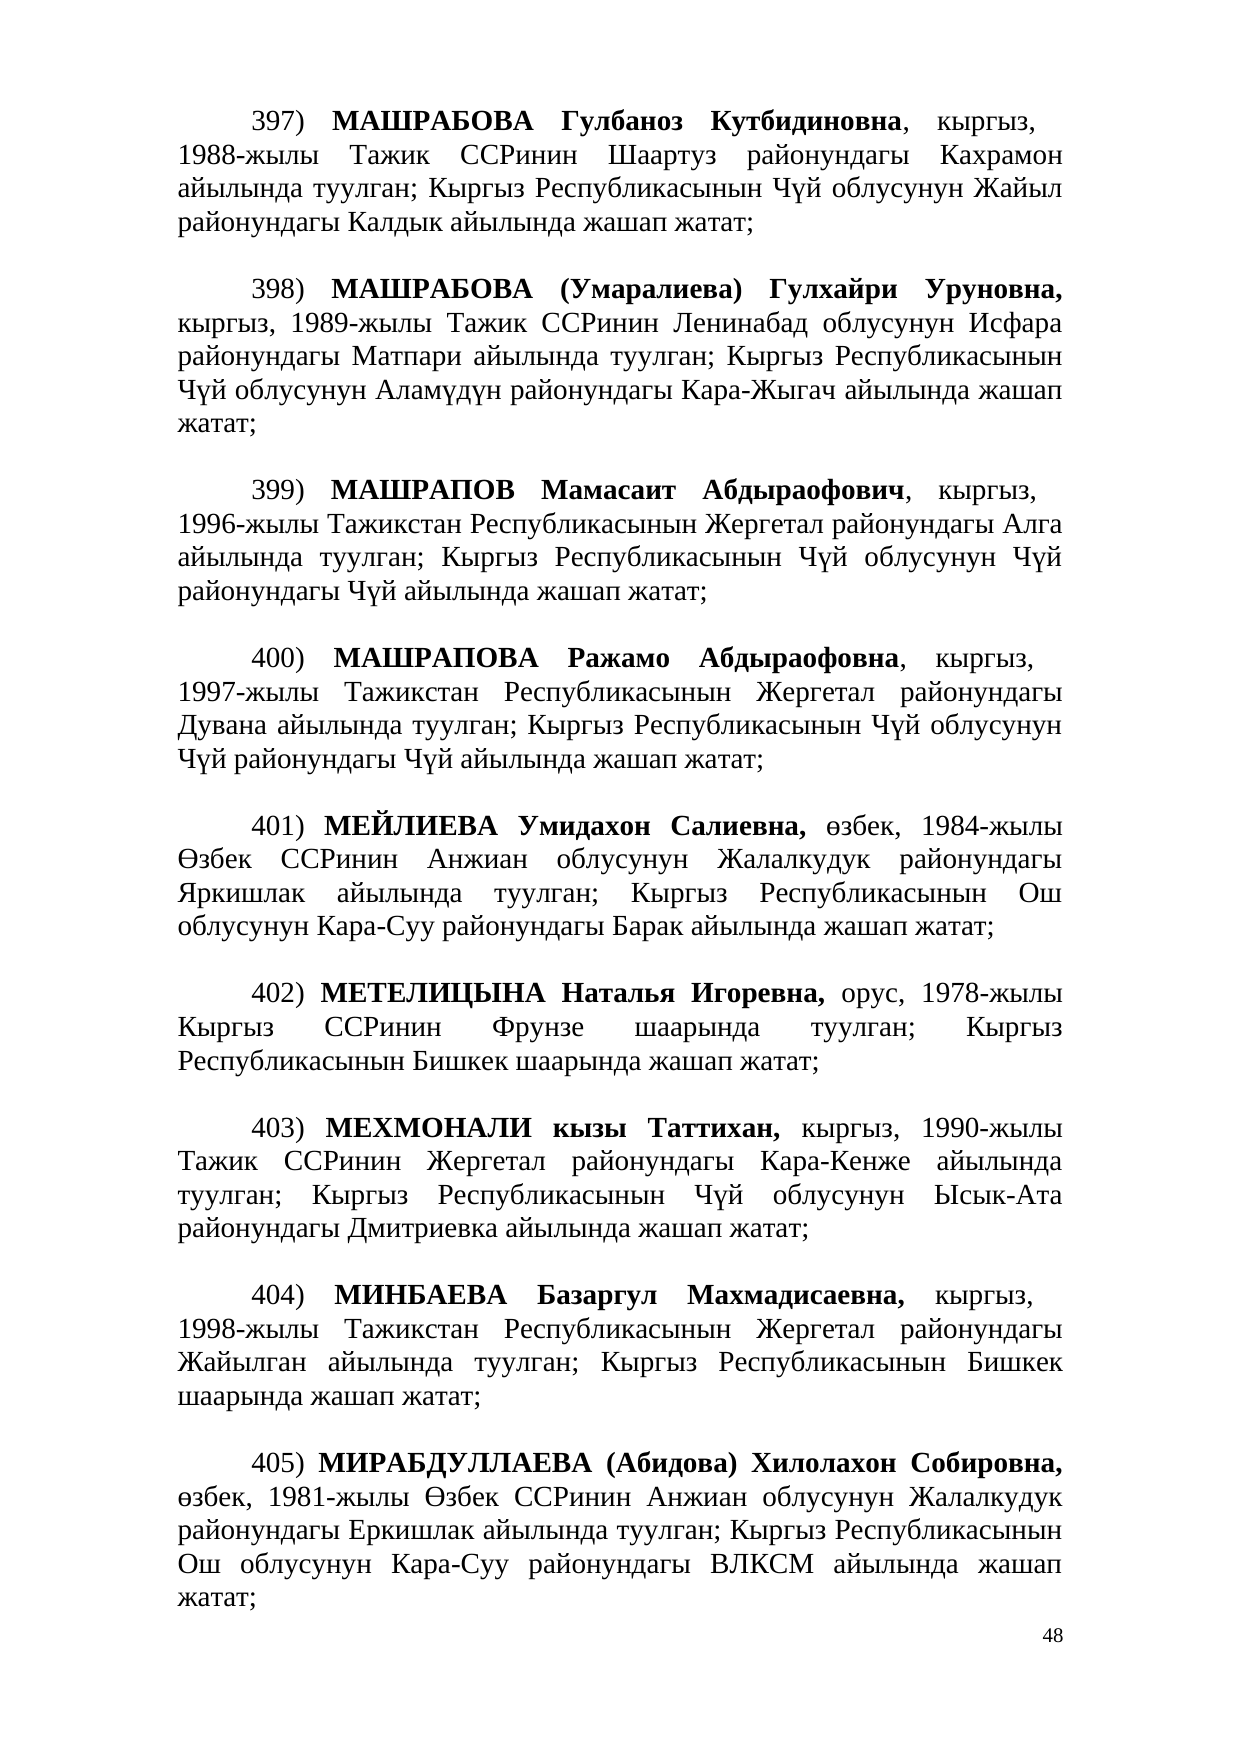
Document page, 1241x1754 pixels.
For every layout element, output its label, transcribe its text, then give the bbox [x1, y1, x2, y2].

text 397) МАШРАБОВА Гулбаноз Кутбидиновна, кыргыз, 1988-жылы Тажик ССРинин Шаартуз районундагы Кахрамон айылында туулган; Кыргыз Республикасынын Чүй облусунун Жайыл районундагы Калдык айылында жашап жатат; [177, 103, 1063, 238]
text 399) МАШРАПОВ Мамасаит Абдыраофович, кыргыз, 1996-жылы Тажикстан Республикасынын Жергетал районундагы Алга айылында туулган; Кыргыз Республикасынын Чүй облусунун Чүй районундагы Чүй айылында жашап жатат; [177, 472, 1063, 607]
text 405) МИРАБДУЛЛАЕВА (Абидова) Хилолахон Собировна, өзбек, 1981-жылы Өзбек ССРинин Анжиан облусунун Жалалкудук районундагы Еркишлак айылында туулган; Кыргыз Республикасынын Ош облусунун Кара-Суу районундагы ВЛКСМ айылында жашап жатат; [177, 1445, 1063, 1613]
text 402) МЕТЕЛИЦЫНА Наталья Игоревна, орус, 1978-жылы Кыргыз ССРинин Фрунзе шаарында туулган; Кыргыз Республикасынын Бишкек шаарында жашап жатат; [177, 976, 1063, 1076]
text 401) МЕЙЛИЕВА Умидахон Салиевна, өзбек, 1984-жылы Өзбек ССРинин Анжиан облусунун Жалалкудук районундагы Яркишлак айылында туулган; Кыргыз Республикасынын Ош облусунун Кара-Суу районундагы Барак айылында жашап жатат; [177, 808, 1063, 942]
text 400) МАШРАПОВА Ражамо Абдыраофовна, кыргыз, 1997-жылы Тажикстан Республикасынын Жергетал районундагы Дувана айылында туулган; Кыргыз Республикасынын Чүй облусунун Чүй районундагы Чүй айылында жашап жатат; [177, 640, 1063, 774]
text 398) МАШРАБОВА (Умаралиева) Гулхайри Уруновна, кыргыз, 1989-жылы Тажик ССРинин Ленинабад облусунун Исфара районундагы Матпари айылында туулган; Кыргыз Республикасынын Чүй облусунун Аламүдүн районундагы Кара-Жыгач айылында жашап жатат; [177, 271, 1063, 439]
list 404) МИНБАЕВА Базаргул Махмадисаевна, кыргыз, 1998-жылы Тажикстан Республикасынын Жергетал районундагы Жайылган айылында туулган; Кыргыз Республикасынын Бишкек шаарында жашап жатат; [177, 1277, 1063, 1412]
text 403) МЕХМОНАЛИ кызы Таттихан, кыргыз, 1990-жылы Тажик ССРинин Жергетал районундагы Кара-Кенже айылында туулган; Кыргыз Республикасынын Чүй облусунун Ысык-Ата районундагы Дмитриевка айылында жашап жатат; [177, 1110, 1063, 1244]
